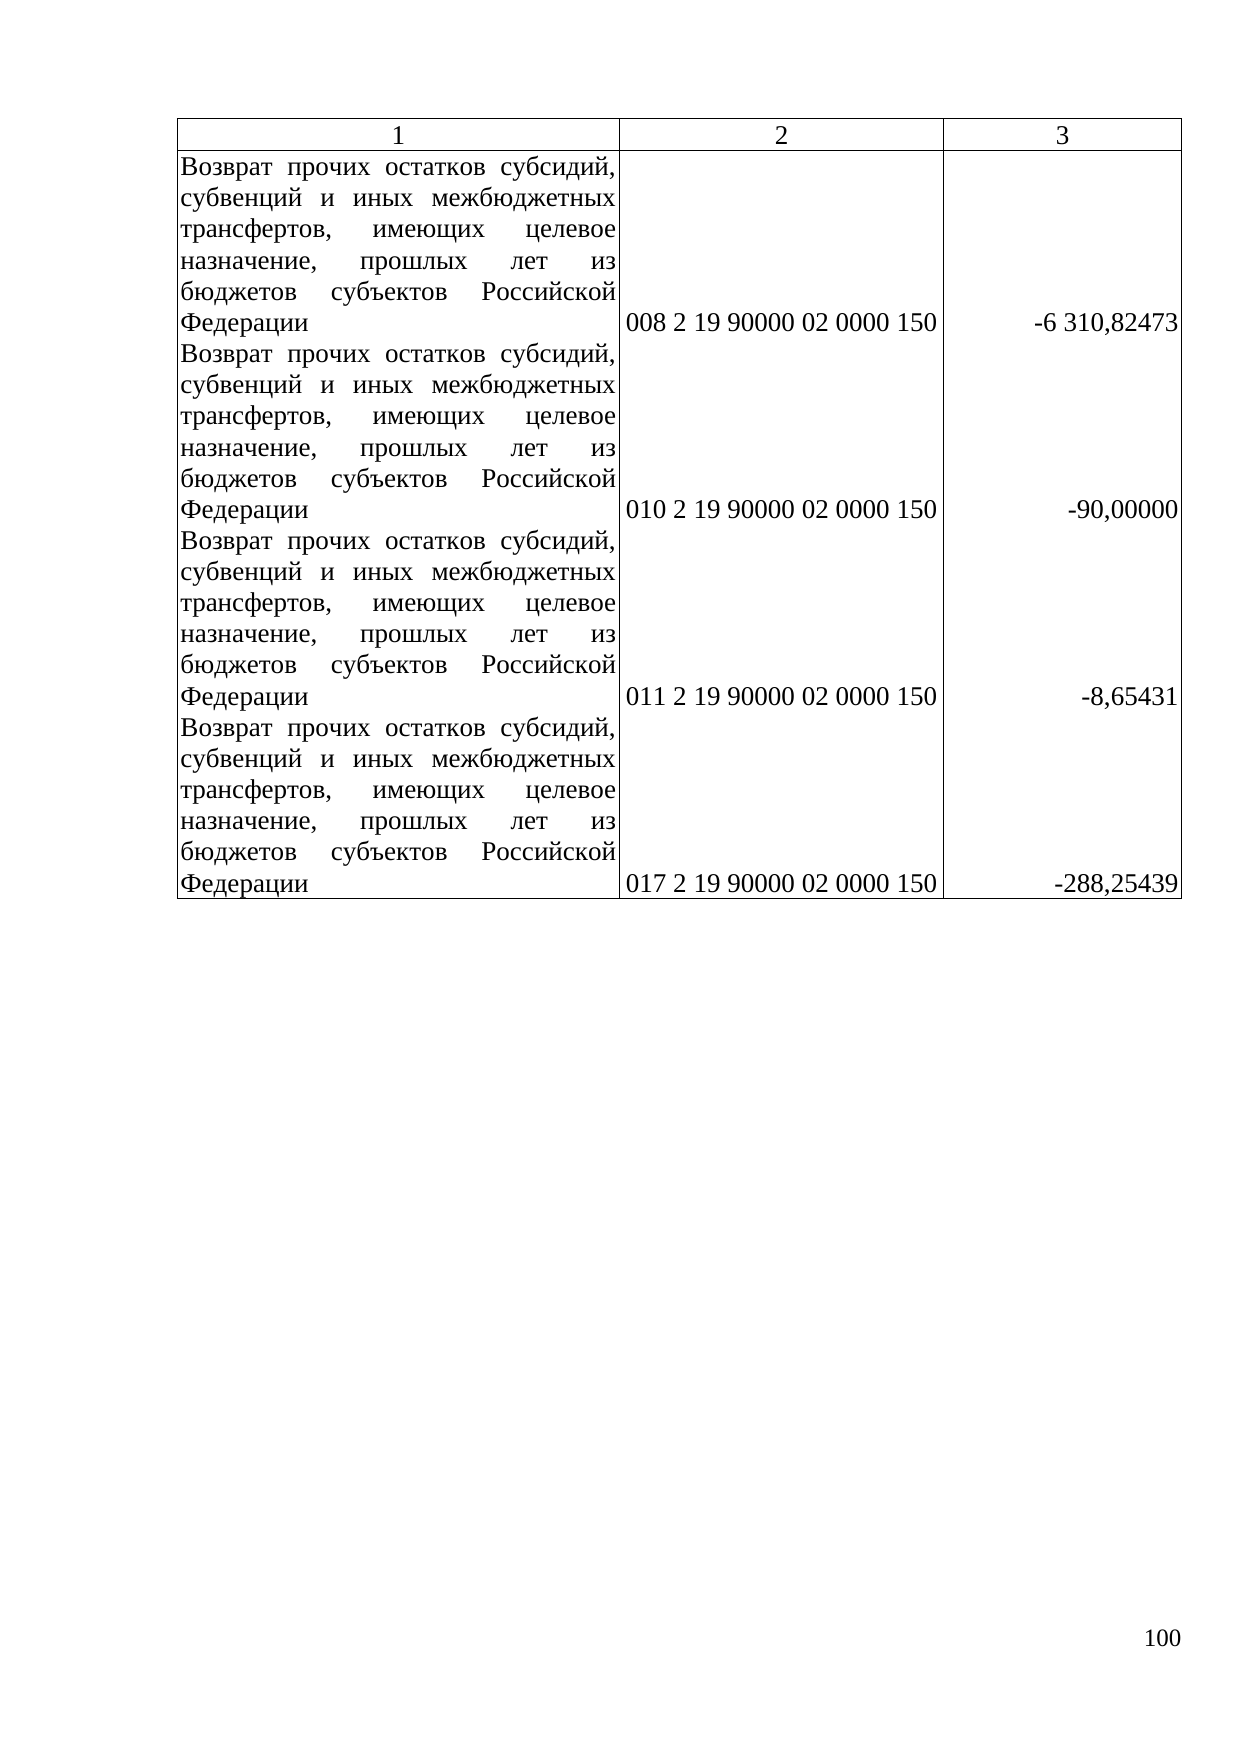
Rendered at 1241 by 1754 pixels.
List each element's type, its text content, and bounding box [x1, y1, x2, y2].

table_cell Возврат прочих остатков субсидий, субвенций и иных межбюджетных трансфертов, имеющих целевое назначение, прошлых лет из бюджетов субъектов Российской Федерации [178, 524, 619, 711]
table_header 3 [944, 119, 1181, 150]
table_header 2 [620, 119, 943, 150]
table_cell 011 2 19 90000 02 0000 150 [620, 524, 943, 711]
table_cell Возврат прочих остатков субсидий, субвенций и иных межбюджетных трансфертов, имеющих целевое назначение, прошлых лет из бюджетов субъектов Российской Федерации [178, 151, 619, 337]
table_header 1 [178, 119, 619, 150]
table_cell -6 310,82473 [944, 151, 1181, 337]
table_cell 017 2 19 90000 02 0000 150 [620, 711, 943, 898]
table_cell -90,00000 [944, 337, 1181, 524]
table_cell Возврат прочих остатков субсидий, субвенций и иных межбюджетных трансфертов, имеющих целевое назначение, прошлых лет из бюджетов субъектов Российской Федерации [178, 337, 619, 524]
table_cell 010 2 19 90000 02 0000 150 [620, 337, 943, 524]
table_cell -8,65431 [944, 524, 1181, 711]
table_cell 008 2 19 90000 02 0000 150 [620, 151, 943, 337]
table_cell -288,25439 [944, 711, 1181, 898]
table_cell Возврат прочих остатков субсидий, субвенций и иных межбюджетных трансфертов, имеющих целевое назначение, прошлых лет из бюджетов субъектов Российской Федерации [178, 711, 619, 898]
